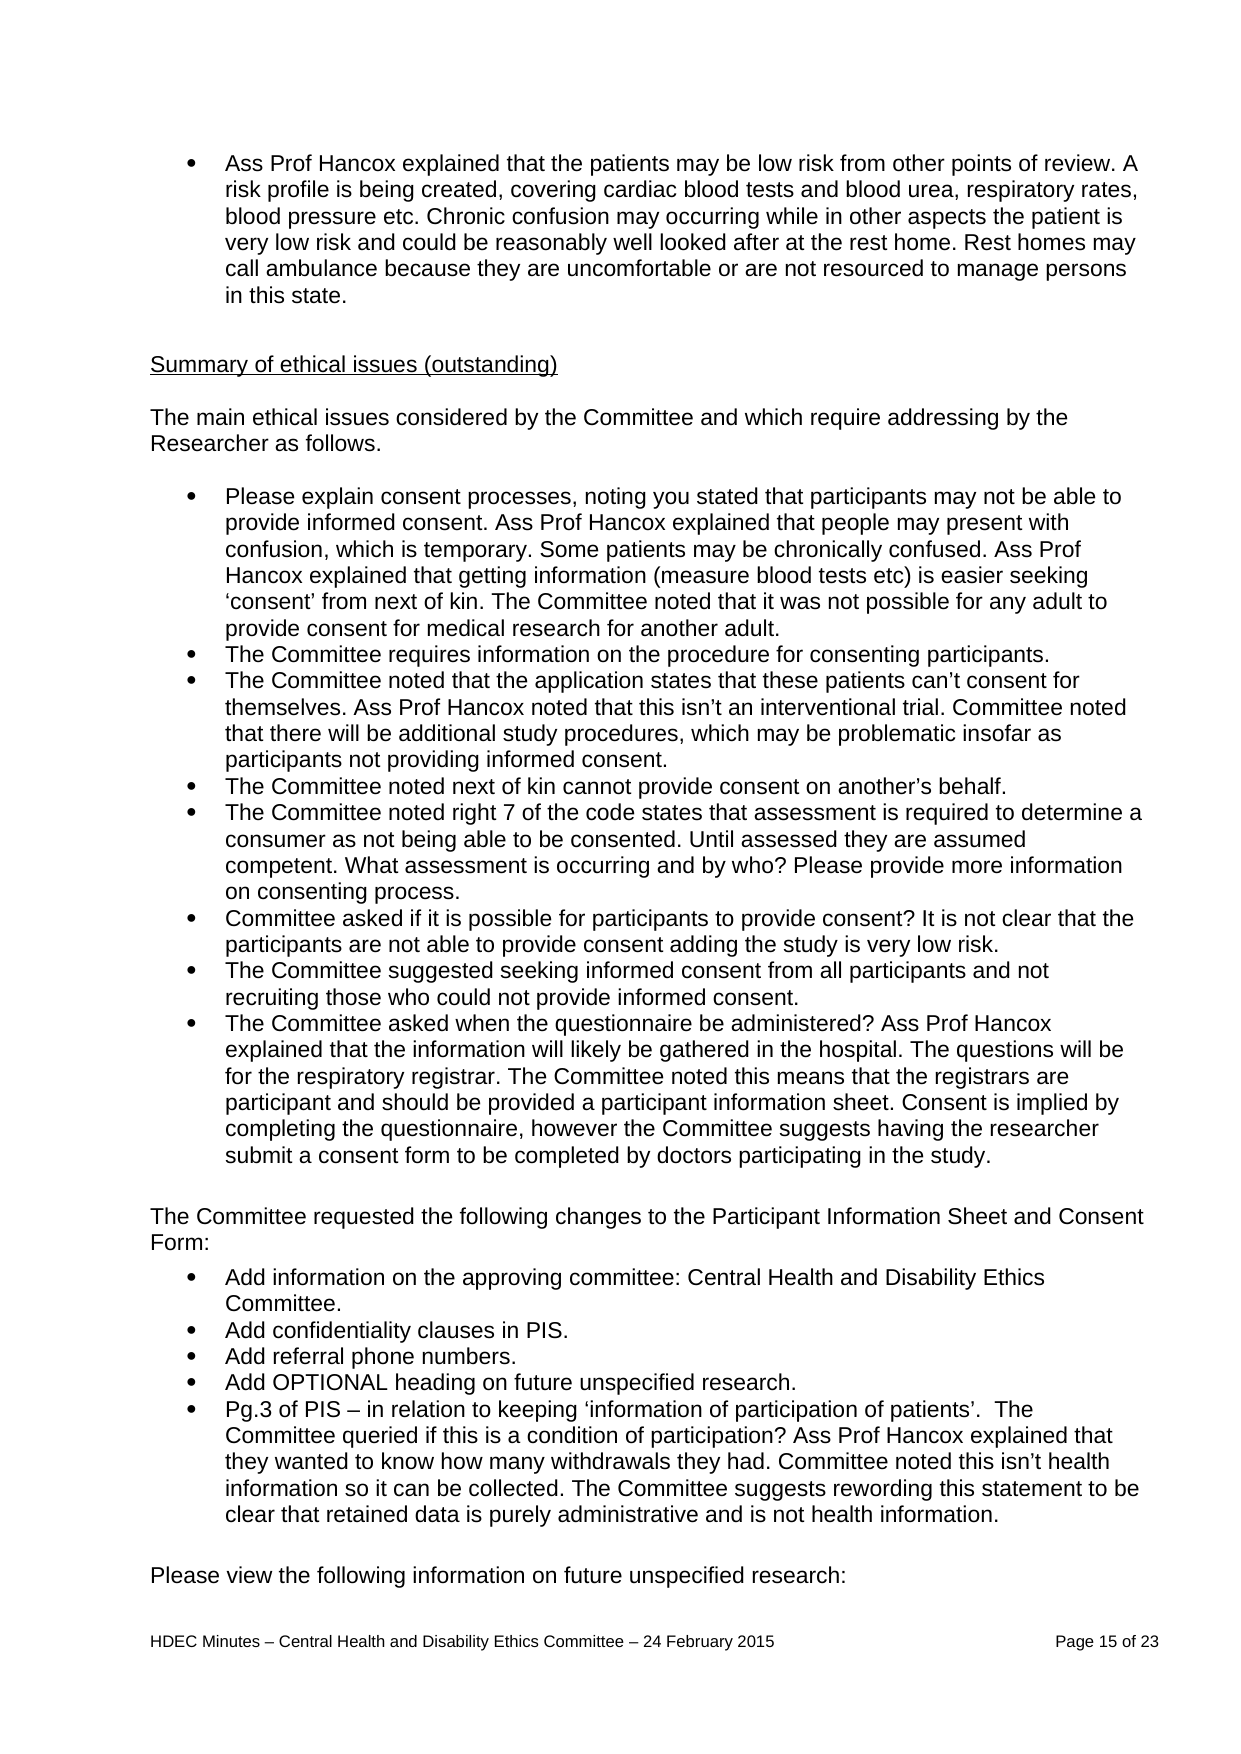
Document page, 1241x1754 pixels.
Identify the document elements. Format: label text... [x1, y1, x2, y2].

list Add confidentiality clauses in PIS. [187, 1317, 1144, 1343]
text Please view the following information on future unspecified research: [150, 1562, 1144, 1588]
list The Committee noted right 7 of the code states that assessment is required to determine a consumer as not being able to be consented. Until assessed they are assumed competent. What assessment is occurring and by who? Please provide more information on consenting process. [187, 799, 1144, 904]
list Add referral phone numbers. [187, 1343, 1144, 1369]
list The Committee noted that the application states that these patients can’t consent for themselves. Ass Prof Hancox noted that this isn’t an interventional trial. Committee noted that there will be additional study procedures, which may be problematic insofar as participants not providing informed consent. [187, 667, 1144, 773]
list Pg.3 of PIS – in relation to keeping ‘information of participation of patients’. The Committee queried if this is a condition of participation? Ass Prof Hancox explained that they wanted to know how many withdrawals they had. Committee noted this isn’t health information so it can be collected. The Committee suggests rewording this statement to be clear that retained data is purely administrative and is not health information. [187, 1396, 1144, 1527]
list The Committee asked when the questionnaire be administered? Ass Prof Hancox explained that the information will likely be gathered in the hospital. The questions will be for the respiratory registrar. The Committee noted this means that the registrars are participant and should be provided a participant information sheet. Consent is implied by completing the questionnaire, however the Committee suggests having the researcher submit a consent form to be completed by doctors participating in the study. [187, 1010, 1144, 1168]
list Committee asked if it is possible for participants to provide consent? It is not clear that the participants are not able to provide consent adding the study is very low risk. [187, 904, 1144, 957]
text The main ethical issues considered by the Committee and which require addressing by the Researcher as follows. [150, 404, 1144, 457]
list The Committee noted next of kin cannot provide consent on another’s behalf. [187, 773, 1144, 799]
list The Committee requires information on the procedure for consenting participants. [187, 641, 1144, 667]
text The Committee requested the following changes to the Participant Information Sheet and Consent Form: [150, 1203, 1144, 1256]
list The Committee suggested seeking informed consent from all participants and not recruiting those who could not provide informed consent. [187, 957, 1144, 1010]
list Add information on the approving committee: Central Health and Disability Ethics Committee. [187, 1264, 1144, 1317]
text Summary of ethical issues (outstanding) [150, 351, 1144, 377]
list Please explain consent processes, noting you stated that participants may not be able to provide informed consent. Ass Prof Hancox explained that people may present with confusion, which is temporary. Some patients may be chronically confused. Ass Prof Hancox explained that getting information (measure blood tests etc) is easier seeking ‘consent’ from next of kin. The Committee noted that it was not possible for any adult to provide consent for medical research for another adult. [187, 483, 1144, 641]
list Ass Prof Hancox explained that the patients may be low risk from other points of review. A risk profile is being created, covering cardiac blood tests and blood urea, respiratory rates, blood pressure etc. Chronic confusion may occurring while in other aspects the patient is very low risk and could be reasonably well looked after at the rest home. Rest homes may call ambulance because they are uncomfortable or are not resourced to manage persons in this state. [187, 150, 1144, 308]
list Add OPTIONAL heading on future unspecified research. [187, 1369, 1144, 1396]
